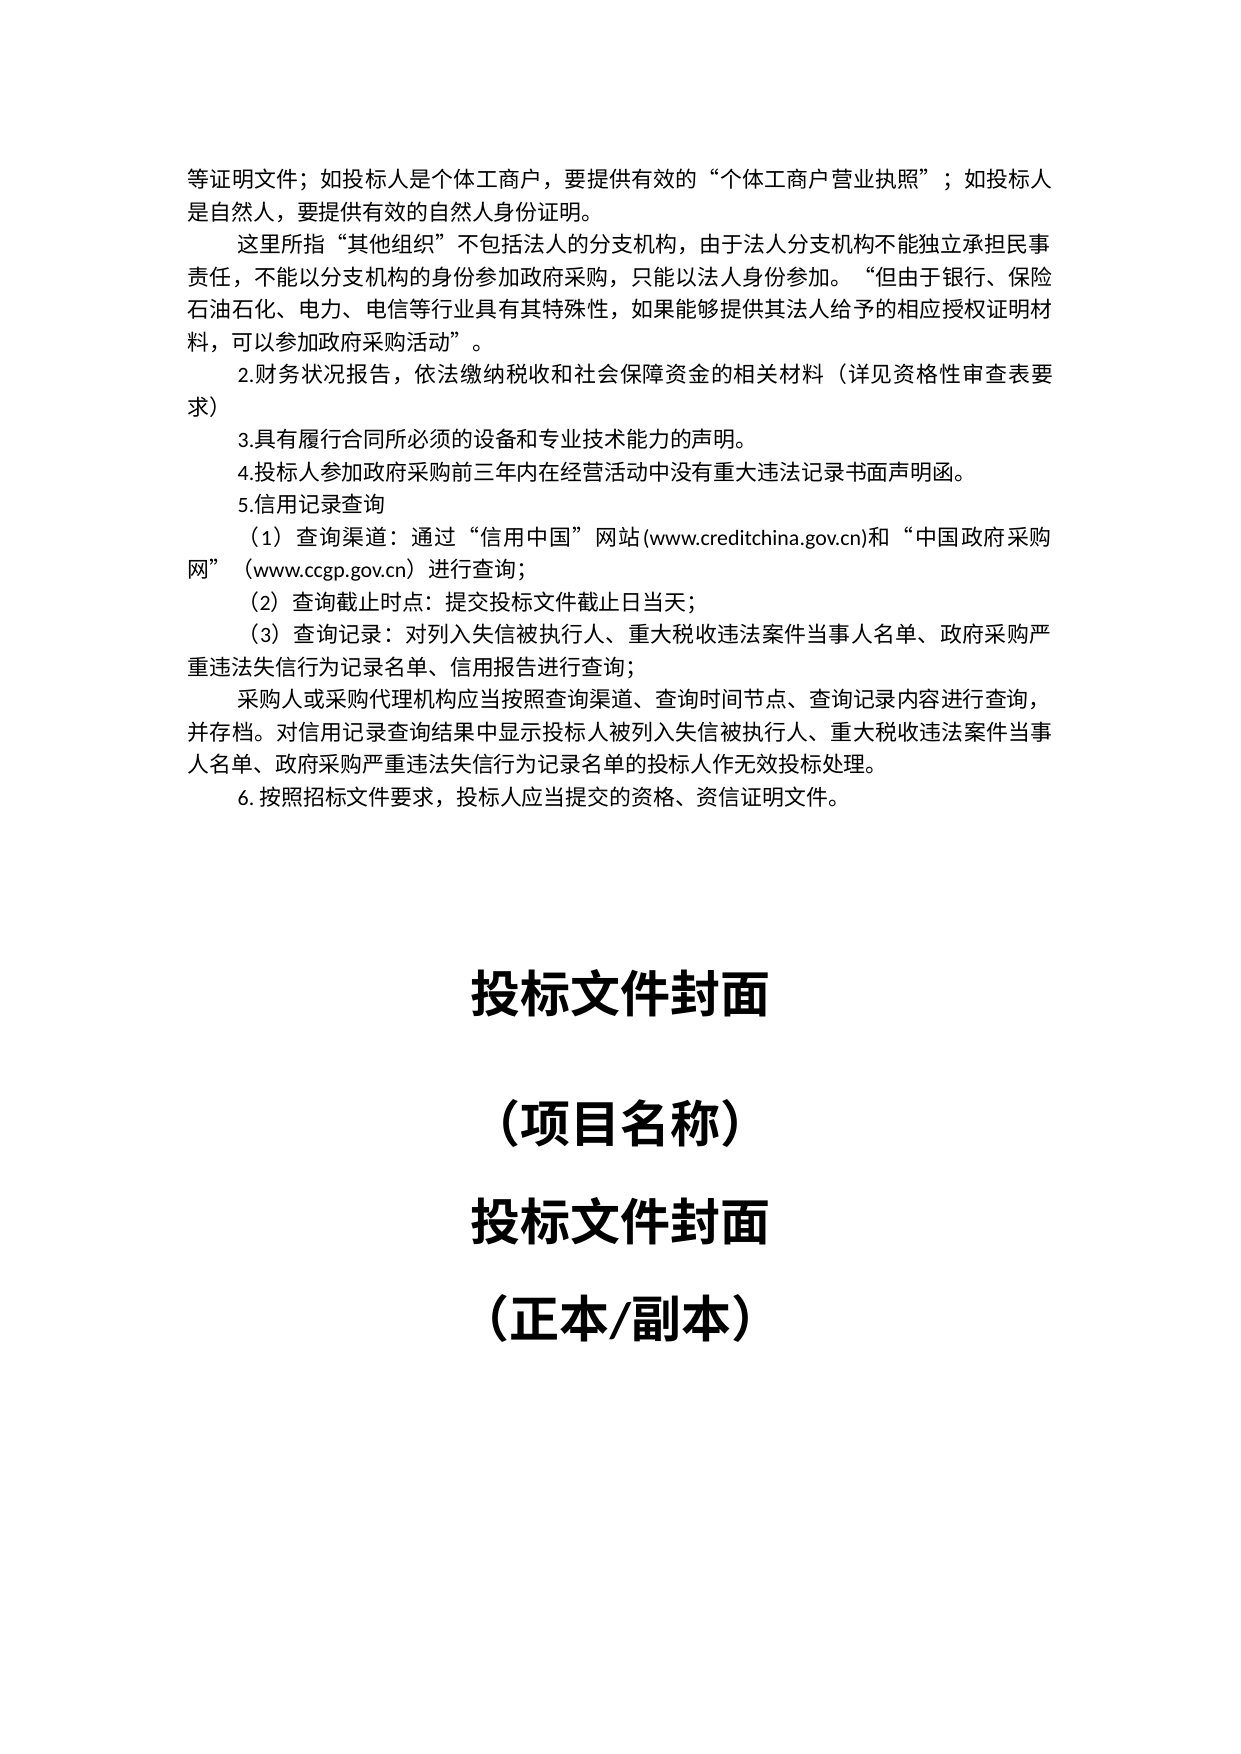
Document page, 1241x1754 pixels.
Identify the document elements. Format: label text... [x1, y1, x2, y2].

text （2）查询截止时点：提交投标文件截止日当天； [187, 584, 1053, 617]
text 3.具有履行合同所必须的设备和专业技术能力的声明。 [187, 422, 1053, 454]
text 采购人或采购代理机构应当按照查询渠道、查询时间节点、查询记录内容进行查询，并存档。对信用记录查询结果中显示投标人被列入失信被执行人、重大税收违法案件当事人名单、政府采购严重违法失信行为记录名单的投标人作无效投标处理。 [187, 682, 1053, 779]
text （1）查询渠道：通过“信用中国”网站(www.creditchina.gov.cn)和“中国政府采购网”（www.ccgp.gov.cn）进行查询； [187, 519, 1053, 584]
text 2.财务状况报告，依法缴纳税收和社会保障资金的相关材料（详见资格性审查表要求） [187, 357, 1053, 422]
text 5.信用记录查询 [187, 487, 1053, 519]
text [187, 162, 1053, 227]
text 6. 按照招标文件要求，投标人应当提交的资格、资信证明文件。 [187, 779, 1053, 812]
text （正本/副本） [187, 1267, 1053, 1364]
text （3）查询记录：对列入失信被执行人、重大税收违法案件当事人名单、政府采购严重违法失信行为记录名单、信用报告进行查询； [187, 617, 1053, 682]
text 4.投标人参加政府采购前三年内在经营活动中没有重大违法记录书面声明函。 [187, 454, 1053, 487]
text 这里所指“其他组织”不包括法人的分支机构，由于法人分支机构不能独立承担民事责任，不能以分支机构的身份参加政府采购，只能以法人身份参加。“但由于银行、保险、石油石化、电力、电信等行业具有其特殊性，如果能够提供其法人给予的相应授权证明材料，可以参加政府采购活动”。 [187, 227, 1053, 357]
text 投标文件封面 [187, 942, 1053, 1039]
text 投标文件封面 [187, 1169, 1053, 1267]
text （项目名称） [187, 1072, 1053, 1169]
